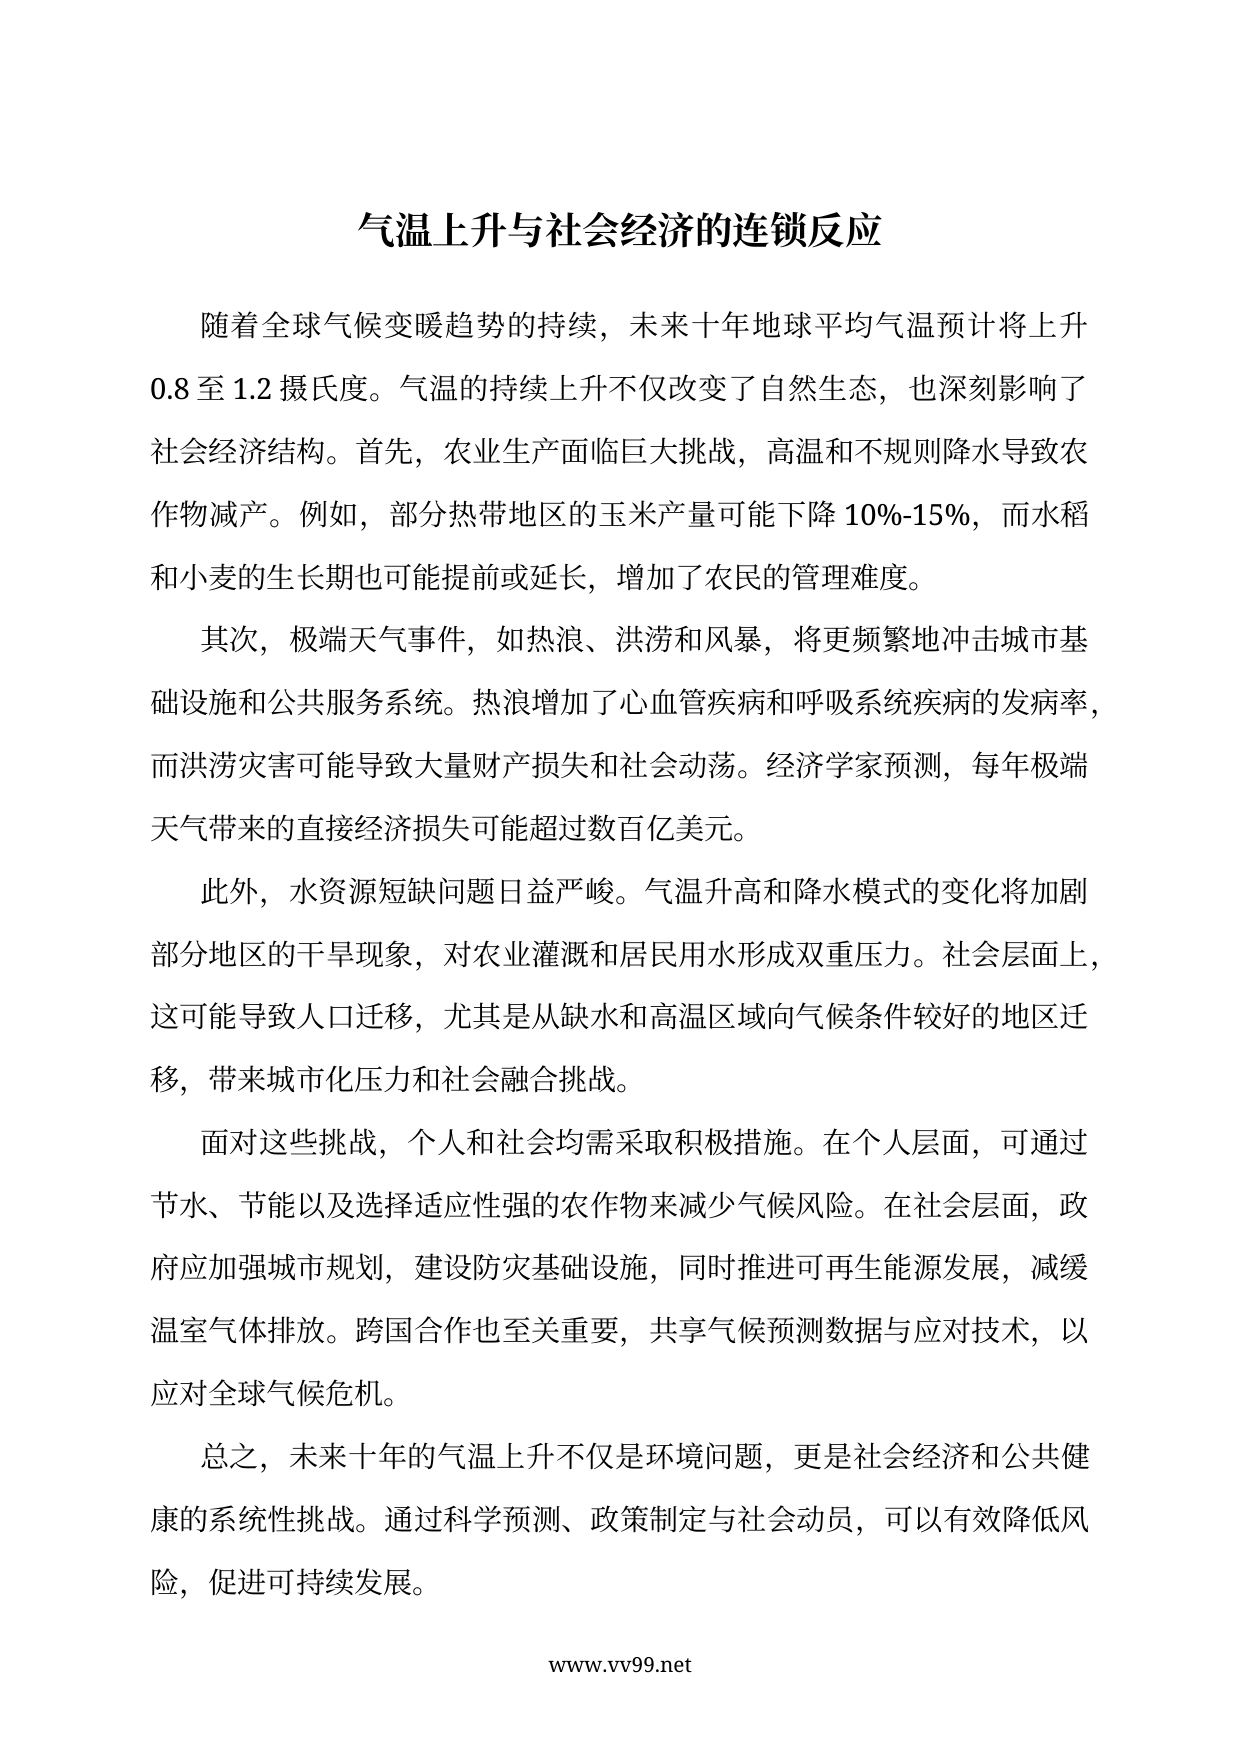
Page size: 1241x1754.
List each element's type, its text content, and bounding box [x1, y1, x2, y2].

text 其次，极端天气事件，如热浪、洪涝和风暴，将更频繁地冲击城市基础设施和公共服务系统。热浪增加了心血管疾病和呼吸系统疾病的发病率，而洪涝灾害可能导致大量财产损失和社会动荡。经济学家预测，每年极端天气带来的直接经济损失可能超过数百亿美元。 [150, 617, 1090, 848]
text 面对这些挑战，个人和社会均需采取积极措施。在个人层面，可通过节水、节能以及选择适应性强的农作物来减少气候风险。在社会层面，政府应加强城市规划，建设防灾基础设施，同时推进可再生能源发展，减缓温室气体排放。跨国合作也至关重要，共享气候预测数据与应对技术，以应对全球气候危机。 [150, 1120, 1090, 1413]
text 随着全球气候变暖趋势的持续，未来十年地球平均气温预计将上升0.8至1.2摄氏度。气温的持续上升不仅改变了自然生态，也深刻影响了社会经济结构。首先，农业生产面临巨大挑战，高温和不规则降水导致农作物减产。例如，部分热带地区的玉米产量可能下降10%-15%，而水稻和小麦的生长期也可能提前或延长，增加了农民的管理难度。 [150, 303, 1090, 596]
subtitle 气温上升与社会经济的连锁反应 [150, 201, 1090, 255]
text 总之，未来十年的气温上升不仅是环境问题，更是社会经济和公共健康的系统性挑战。通过科学预测、政策制定与社会动员，可以有效降低风险，促进可持续发展。 [150, 1434, 1090, 1601]
text 此外，水资源短缺问题日益严峻。气温升高和降水模式的变化将加剧部分地区的干旱现象，对农业灌溉和居民用水形成双重压力。社会层面上，这可能导致人口迁移，尤其是从缺水和高温区域向气候条件较好的地区迁移，带来城市化压力和社会融合挑战。 [150, 868, 1090, 1099]
